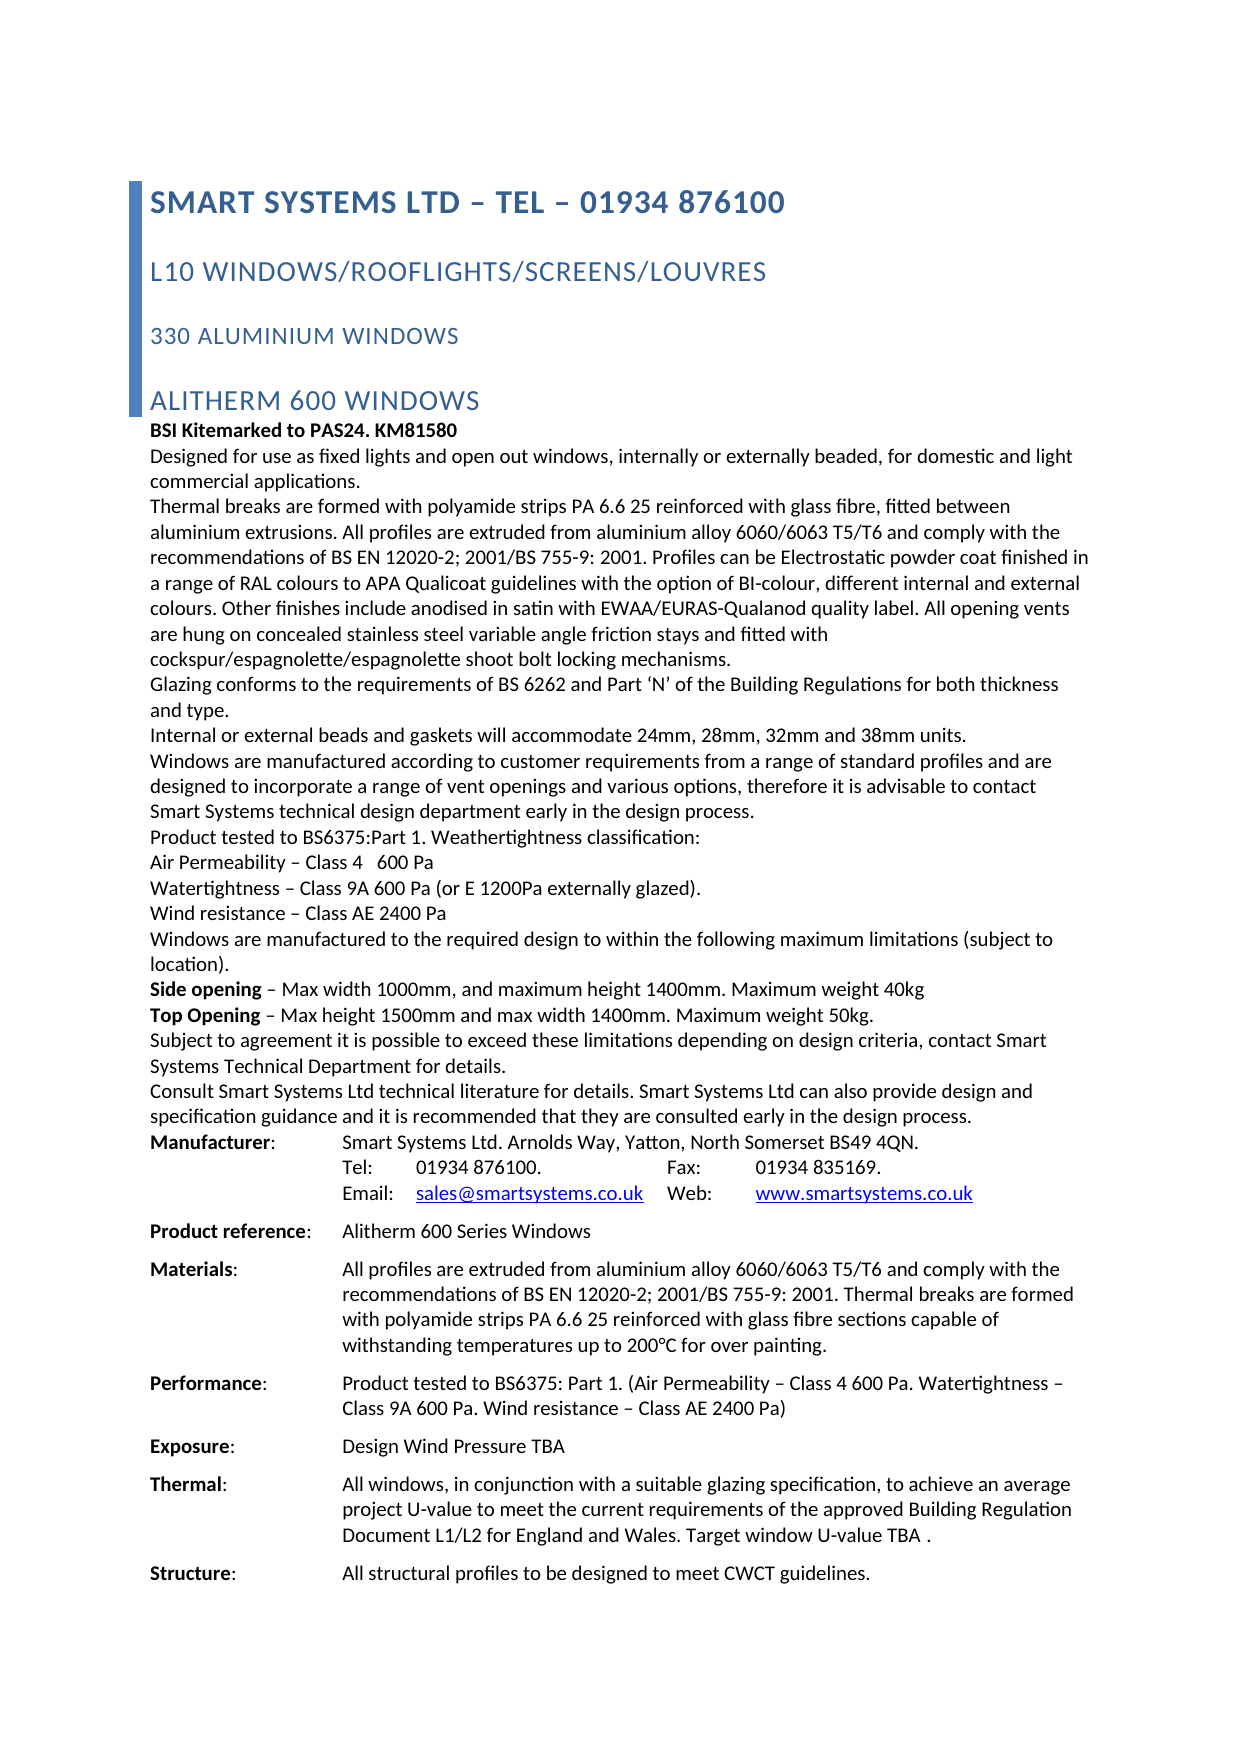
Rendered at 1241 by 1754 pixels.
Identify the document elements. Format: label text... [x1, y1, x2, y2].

text Wind resistance – Class AE 2400 Pa [150, 900, 1090, 926]
text Internal or external beads and gaskets will accommodate 24mm, 28mm, 32mm and 38mm units. [150, 722, 1090, 748]
text Thermal breaks are formed with polyamide strips PA 6.6 25 reinforced with glass fibre, fitted between aluminium extrusions. All profiles are extruded from aluminium alloy 6060/6063 T5/T6 and comply with the recommendations of BS EN 12020-2; 2001/BS 755-9: 2001. Profiles can be Electrostatic powder coat finished in a range of RAL colours to APA Qualicoat guidelines with the option of BI-colour, different internal and external colours. Other finishes include anodised in satin with EWAA/EURAS-Qualanod quality label. All opening vents are hung on concealed stainless steel variable angle friction stays and fitted with cockspur/espagnolette/espagnolette shoot bolt locking mechanisms. [150, 494, 1090, 672]
text Structure: All structural profiles to be designed to meet CWCT guidelines. [150, 1560, 1090, 1585]
text L10 WINDOWS/ROOFLIGHTS/SCREENS/LOUVRES [142, 253, 1090, 289]
text 330 ALUMINIUM WINDOWS [142, 320, 1090, 351]
text Exposure: Design Wind Pressure TBA [150, 1433, 1090, 1459]
text Product tested to BS6375:Part 1. Weathertightness classification: [150, 824, 1090, 849]
text Watertightness – Class 9A 600 Pa (or E 1200Pa externally glazed). [150, 875, 1090, 900]
text Glazing conforms to the requirements of BS 6262 and Part ‘N’ of the Building Regulations for both thickness and type. [150, 672, 1090, 722]
text BSI Kitemarked to PAS24. KM81580 [150, 417, 1090, 443]
text Windows are manufactured to the required design to within the following maximum limitations (subject to location). [150, 926, 1090, 977]
text Top Opening – Max height 1500mm and max width 1400mm. Maximum weight 50kg. [150, 1002, 1090, 1027]
text Designed for use as fixed lights and open out windows, internally or externally beaded, for domestic and light commercial applications. [150, 443, 1090, 494]
text Subject to agreement it is possible to exceed these limitations depending on design criteria, contact Smart Systems Technical Department for details. [150, 1027, 1090, 1078]
text SMART SYSTEMS LTD – TEL – 01934 876100 [142, 181, 1090, 222]
text Thermal: All windows, in conjunction with a suitable glazing specification, to achieve an average project U-value to meet the current requirements of the approved Building Regulation Document L1/L2 for England and Wales. Target window U-value TBA . [150, 1471, 1090, 1547]
text Consult Smart Systems Ltd technical literature for details. Smart Systems Ltd can also provide design and specification guidance and it is recommended that they are consulted early in the design process. [150, 1078, 1090, 1129]
text Product reference: Alitherm 600 Series Windows [150, 1218, 1090, 1243]
text Side opening – Max width 1000mm, and maximum height 1400mm. Maximum weight 40kg [150, 977, 1090, 1002]
text Windows are manufactured according to customer requirements from a range of standard profiles and are designed to incorporate a range of vent openings and various options, therefore it is advisable to contact Smart Systems technical design department early in the design process. [150, 748, 1090, 824]
text Performance: Product tested to BS6375: Part 1. (Air Permeability – Class 4 600 Pa. Watertightness – Class 9A 600 Pa. Wind resistance – Class AE 2400 Pa) [150, 1370, 1090, 1421]
text Air Permeability – Class 4 600 Pa [150, 849, 1090, 875]
text Alitherm 600 Windows [142, 382, 1090, 417]
text Materials: All profiles are extruded from aluminium alloy 6060/6063 T5/T6 and comply with the recommendations of BS EN 12020-2; 2001/BS 755-9: 2001. Thermal breaks are formed with polyamide strips PA 6.6 25 reinforced with glass fibre sections capable of withstanding temperatures up to 200°C for over painting. [150, 1256, 1090, 1357]
text Manufacturer: Smart Systems Ltd. Arnolds Way, Yatton, North Somerset BS49 4QN. Tel: 01934 876100. Fax: 01934 835169. Email: sales@smartsystems.co.uk Web: www.smartsystems.co.uk [150, 1129, 1090, 1205]
